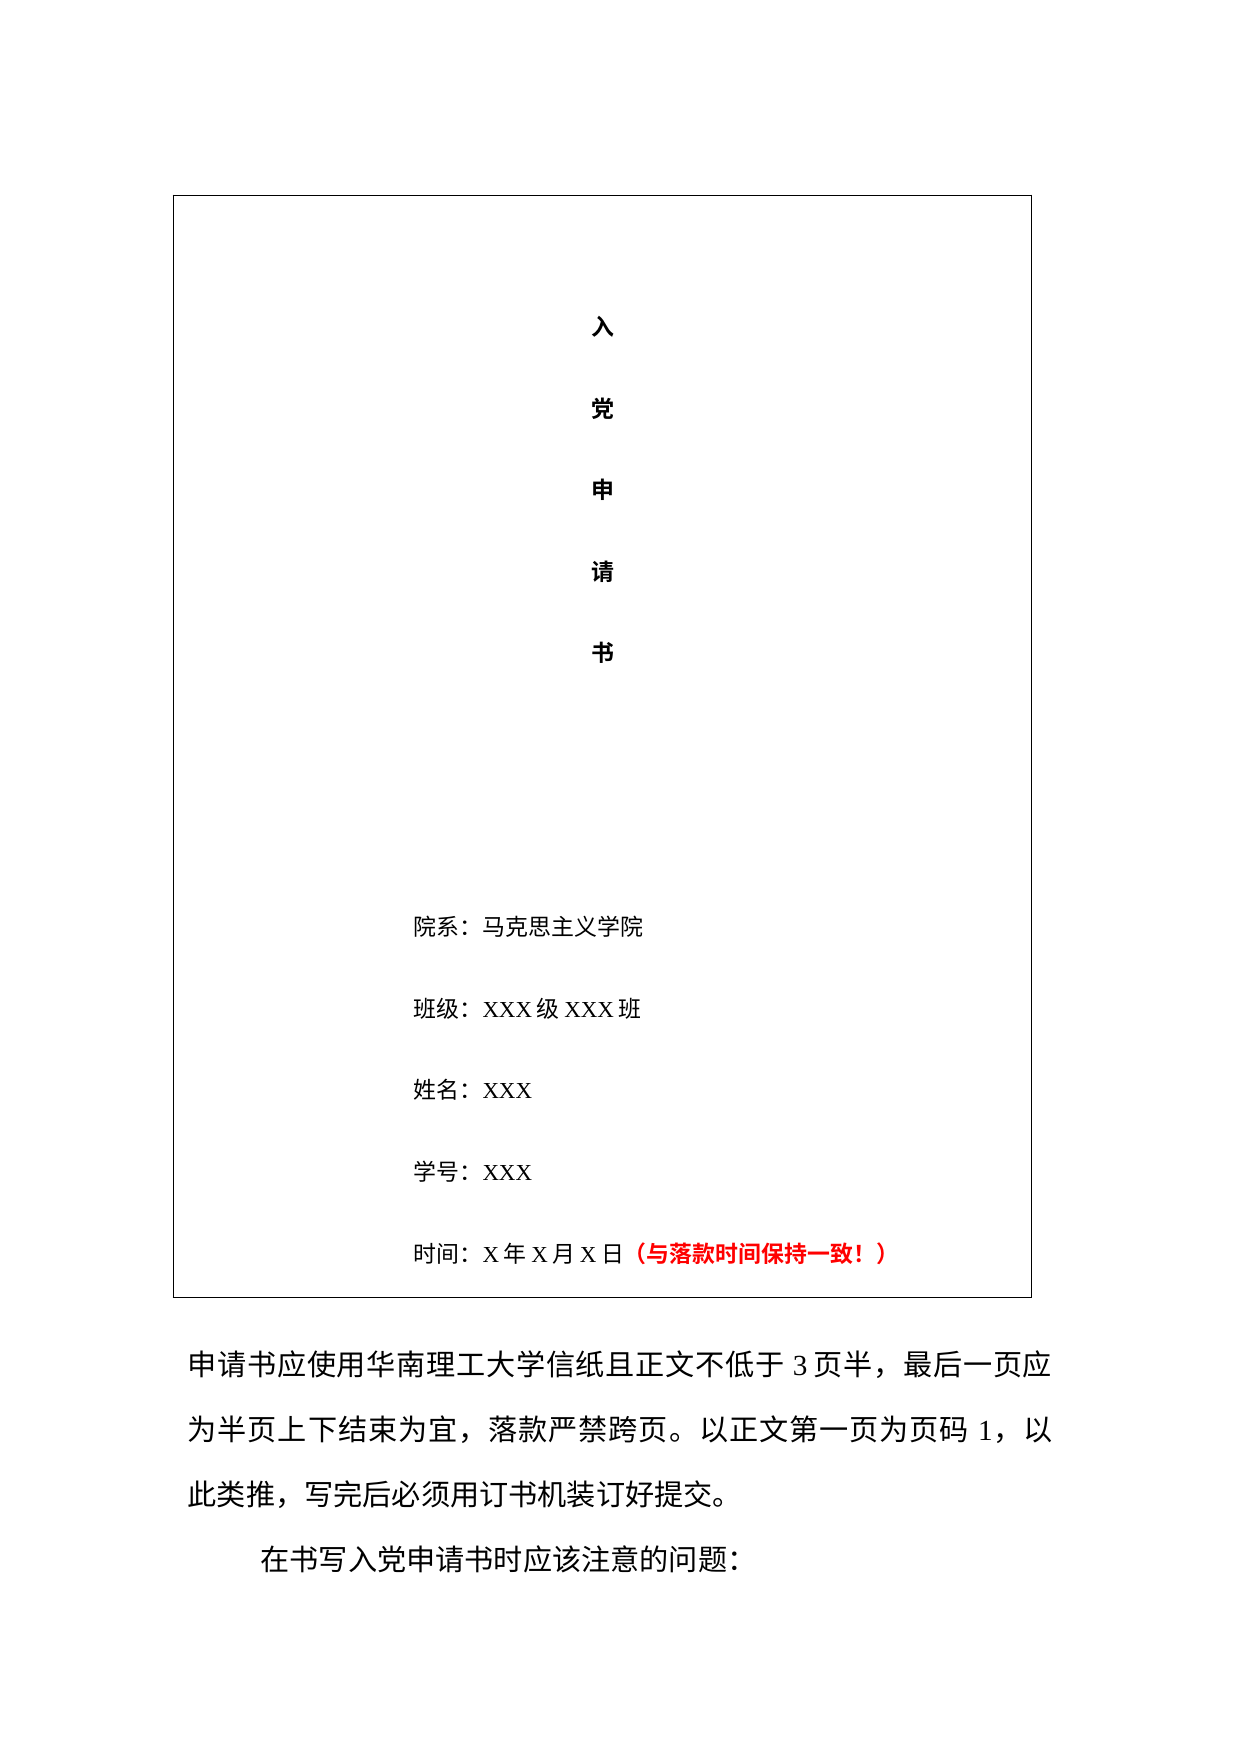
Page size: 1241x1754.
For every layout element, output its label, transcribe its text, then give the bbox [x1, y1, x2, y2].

text 在书写入党申请书时应该注意的问题： [187, 1526, 1053, 1591]
text 申请书应使用华南理工大学信纸且正文不低于3页半，最后一页应为半页上下结束为宜，落款严禁跨页。以正文第一页为页码1，以此类推，写完后必须用订书机装订好提交。 [187, 1331, 1053, 1526]
table_header 入 党 申 请 书 院系：马克思主义学院 班级：XXX级XXX班 姓名：XXX 学号：XXX 时间：X年X月X日（与落款时间保持一致！） [174, 196, 1031, 1297]
